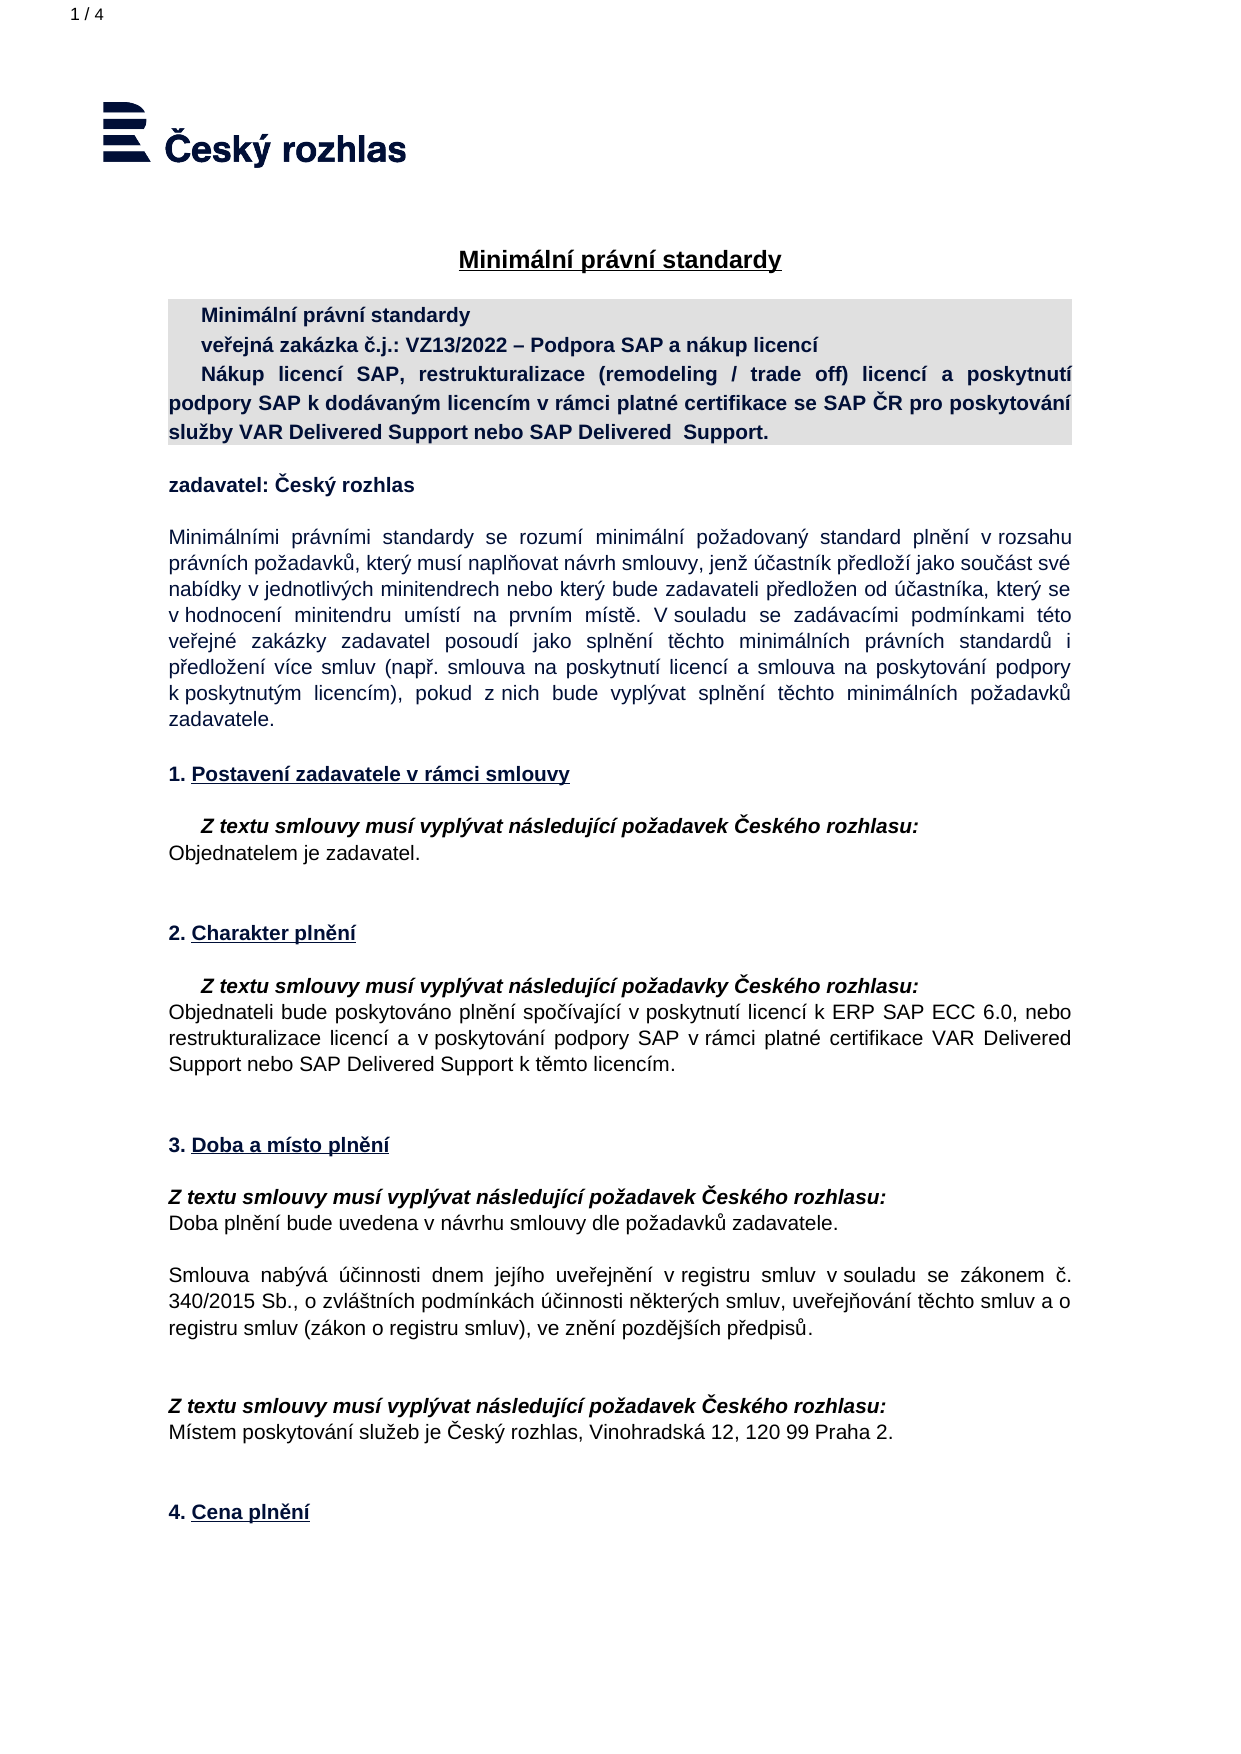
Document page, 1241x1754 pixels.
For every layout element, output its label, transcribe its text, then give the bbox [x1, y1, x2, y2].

subtitle Z textu smlouvy musí vyplývat následující požadavek Českého rozhlasu: [168, 1392, 1072, 1418]
picture [103, 102, 406, 168]
subtitle Charakter plnění [168, 917, 1072, 946]
subtitle Z textu smlouvy musí vyplývat následující požadavek Českého rozhlasu: [168, 1184, 1072, 1210]
subtitle Cena plnění [168, 1496, 1072, 1526]
subtitle Minimální právní standardy [168, 299, 1072, 329]
list Místem poskytování služeb je Český rozhlas, Vinohradská 12, 120 99 Praha 2. [168, 1418, 1072, 1444]
subtitle veřejná zakázka č.j.: VZ13/2022 – Podpora SAP a nákup licencí [168, 329, 1072, 358]
subtitle Minimálními právními standardy se rozumí minimální požadovaný standard plnění v rozsahu právních požadavků, který musí naplňovat návrh smlouvy, jenž účastník předloží jako součást své nabídky v jednotlivých minitendrech nebo který bude zadavateli předložen od účastníka, který se v hodnocení minitendru umístí na prvním místě. V souladu se zadávacími podmínkami této veřejné zakázky zadavatel posoudí jako splnění těchto minimálních právních standardů i předložení více smluv (např. smlouva na poskytnutí licencí a smlouva na poskytování podpory k poskytnutým licencím), pokud z nich bude vyplývat splnění těchto minimálních požadavků zadavatele. [168, 523, 1072, 732]
subtitle Nákup licencí SAP, restrukturalizace (remodeling / trade off) licencí a poskytnutí podpory SAP k dodávaným licencím v rámci platné certifikace se SAP ČR pro poskytování služby VAR Delivered Support nebo SAP Delivered Support. [168, 358, 1072, 445]
list Doba plnění bude uvedena v návrhu smlouvy dle požadavků zadavatele. [168, 1210, 1072, 1236]
subtitle Postavení zadavatele v rámci smlouvy [168, 758, 1072, 787]
text Objednateli bude poskytováno plnění spočívající v poskytnutí licencí k ERP SAP ECC 6.0, nebo restrukturalizace licencí a v poskytování podpory SAP v rámci platné certifikace VAR Delivered Support nebo SAP Delivered Support k těmto licencím. [168, 998, 1072, 1077]
list Objednatelem je zadavatel. [168, 839, 1072, 865]
subtitle Z textu smlouvy musí vyplývat následující požadavky Českého rozhlasu: [168, 972, 1072, 998]
subtitle Doba a místo plnění [168, 1129, 1072, 1158]
text Minimální právní standardy [168, 247, 1072, 273]
subtitle Z textu smlouvy musí vyplývat následující požadavek Českého rozhlasu: [168, 813, 1072, 839]
subtitle zadavatel: Český rozhlas [168, 471, 1072, 497]
list Smlouva nabývá účinnosti dnem jejího uveřejnění v registru smluv v souladu se zákonem č. 340/2015 Sb., o zvláštních podmínkách účinnosti některých smluv, uveřejňování těchto smluv a o registru smluv (zákon o registru smluv), ve znění pozdějších předpisů. [168, 1262, 1072, 1340]
